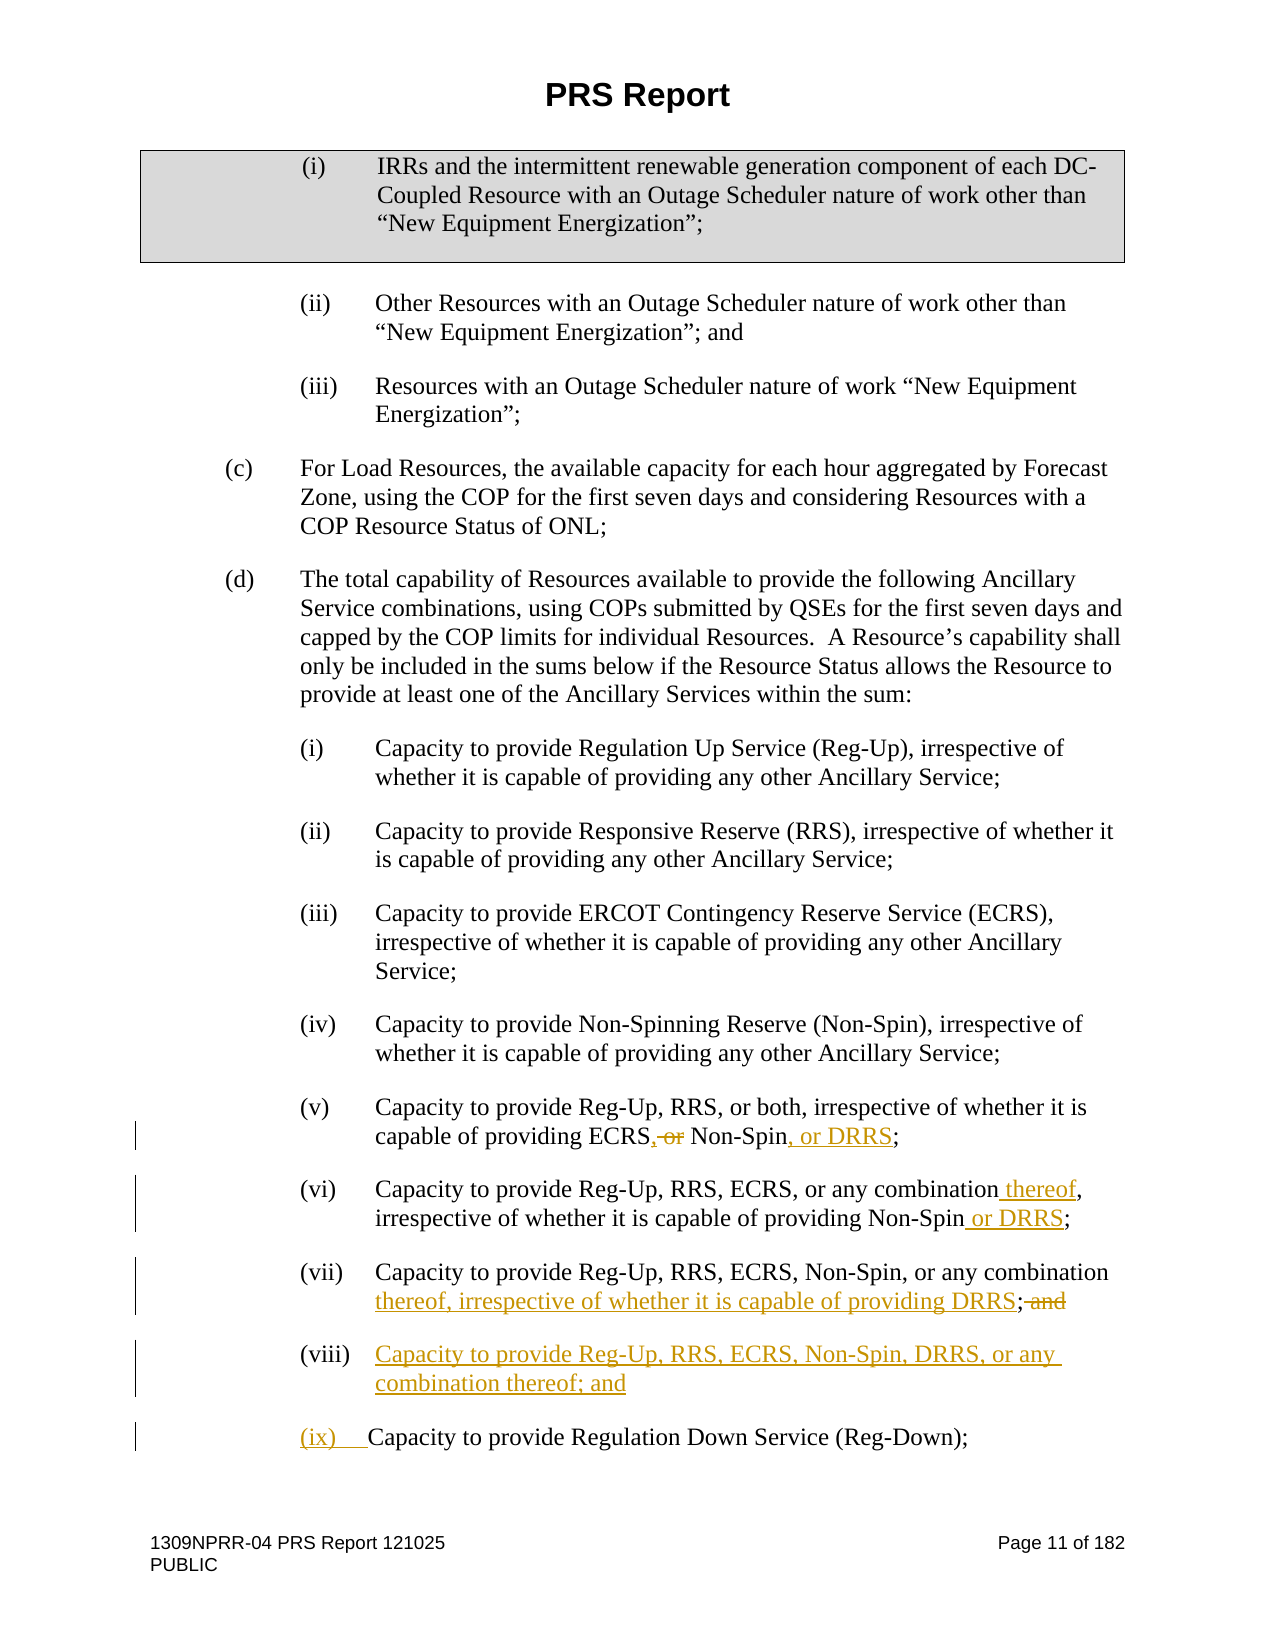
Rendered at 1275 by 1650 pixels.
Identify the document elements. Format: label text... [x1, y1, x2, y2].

text (v) Capacity to provide Reg-Up, RRS, or both, irrespective of whether it is capable of providing ECRS Non-Spin; [300, 1092, 1125, 1149]
text (ii) Other Resources with an Outage Scheduler nature of work other than “New Equipment Energization”; and [300, 288, 1125, 346]
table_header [141, 151, 1124, 262]
text (iv) Capacity to provide Non-Spinning Reserve (Non-Spin), irrespective of whether it is capable of providing any other Ancillary Service; [300, 1009, 1125, 1067]
text (ii) Capacity to provide Responsive Reserve (RRS), irrespective of whether it is capable of providing any other Ancillary Service; [300, 816, 1125, 873]
text (vi) Capacity to provide Reg-Up, RRS, ECRS, or any combination, irrespective of whether it is capable of providing Non-Spin; [300, 1174, 1125, 1232]
text (c) For Load Resources, the available capacity for each hour aggregated by Forecast Zone, using the COP for the first seven days and considering Resources with a COP Resource Status of ONL; [225, 453, 1125, 539]
text (i) Capacity to provide Regulation Up Service (Reg-Up), irrespective of whether it is capable of providing any other Ancillary Service; [300, 733, 1125, 791]
text (d) The total capability of Resources available to provide the following Ancillary Service combinations, using COPs submitted by QSEs for the first seven days and capped by the COP limits for individual Resources. A Resource’s capability shall only be included in the sums below if the Resource Status allows the Resource to provide at least one of the Ancillary Services within the sum: [225, 564, 1125, 708]
text (viii) [300, 1339, 1125, 1397]
text (iii) Capacity to provide ERCOT Contingency Reserve Service (ECRS), irrespective of whether it is capable of providing any other Ancillary Service; [300, 898, 1125, 984]
text Capacity to provide Regulation Down Service (Reg-Down); [300, 1422, 1125, 1451]
text (vii) Capacity to provide Reg-Up, RRS, ECRS, Non-Spin, or any combination ; [300, 1257, 1125, 1314]
text (iii) Resources with an Outage Scheduler nature of work “New Equipment Energization”; [300, 371, 1125, 428]
